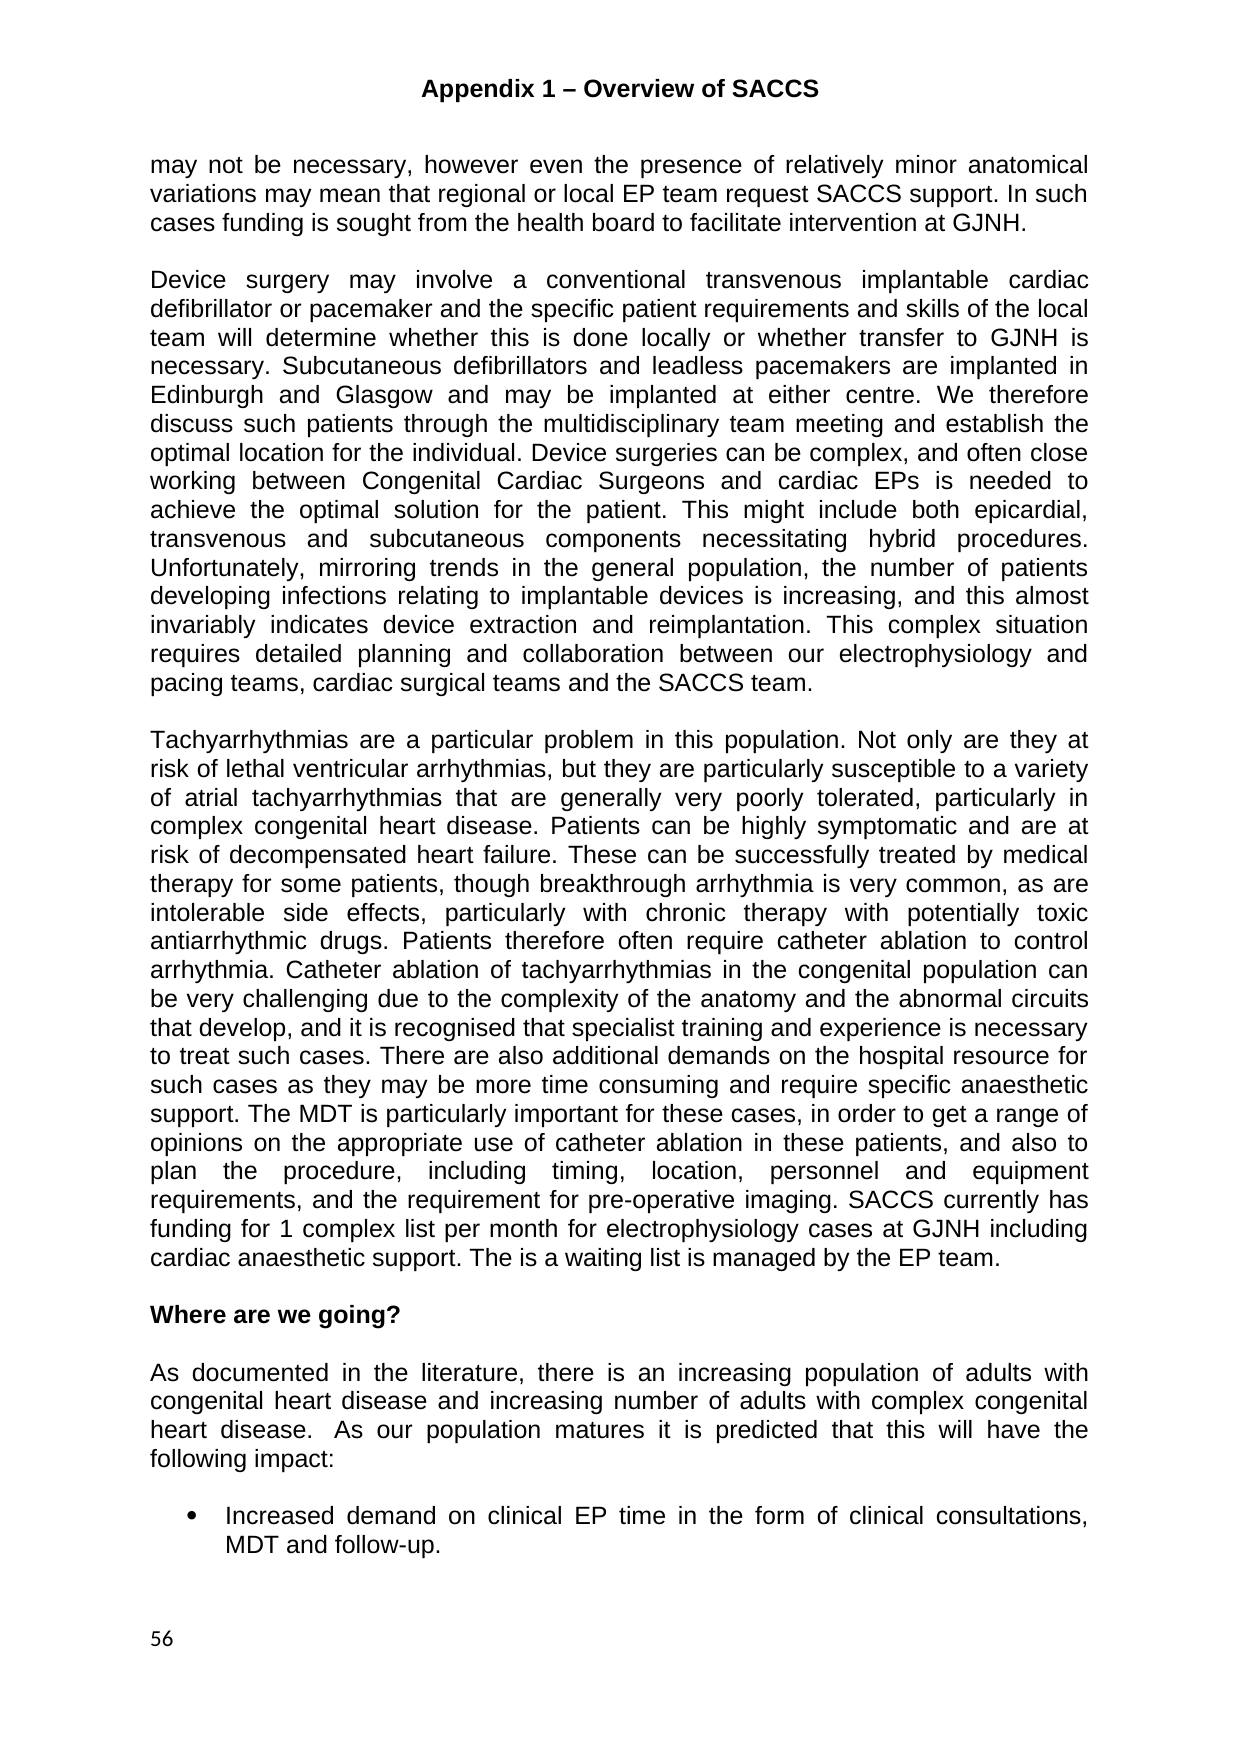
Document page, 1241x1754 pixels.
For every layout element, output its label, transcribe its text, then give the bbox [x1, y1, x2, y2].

list Increased demand on clinical EP time in the form of clinical consultations, MDT and follow-up. [187, 1501, 1090, 1559]
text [150, 150, 1090, 236]
text Tachyarrhythmias are a particular problem in this population. Not only are they at risk of lethal ventricular arrhythmias, but they are particularly susceptible to a variety of atrial tachyarrhythmias that are generally very poorly tolerated, particularly in complex congenital heart disease. Patients can be highly symptomatic and are at risk of decompensated heart failure. These can be successfully treated by medical therapy for some patients, though breakthrough arrhythmia is very common, as are intolerable side effects, particularly with chronic therapy with potentially toxic antiarrhythmic drugs. Patients therefore often require catheter ablation to control arrhythmia. Catheter ablation of tachyarrhythmias in the congenital population can be very challenging due to the complexity of the anatomy and the abnormal circuits that develop, and it is recognised that specialist training and experience is necessary to treat such cases. There are also additional demands on the hospital resource for such cases as they may be more time consuming and require specific anaesthetic support. The MDT is particularly important for these cases, in order to get a range of opinions on the appropriate use of catheter ablation in these patients, and also to plan the procedure, including timing, location, personnel and equipment requirements, and the requirement for pre-operative imaging. SACCS currently has funding for 1 complex list per month for electrophysiology cases at GJNH including cardiac anaesthetic support. The is a waiting list is managed by the EP team. [150, 725, 1090, 1271]
text As documented in the literature, there is an increasing population of adults with congenital heart disease and increasing number of adults with complex congenital heart disease. As our population matures it is predicted that this will have the following impact: [150, 1357, 1090, 1472]
text Where are we going? [150, 1300, 1090, 1329]
text Device surgery may involve a conventional transvenous implantable cardiac defibrillator or pacemaker and the specific patient requirements and skills of the local team will determine whether this is done locally or whether transfer to GJNH is necessary. Subcutaneous defibrillators and leadless pacemakers are implanted in Edinburgh and Glasgow and may be implanted at either centre. We therefore discuss such patients through the multidisciplinary team meeting and establish the optimal location for the individual. Device surgeries can be complex, and often close working between Congenital Cardiac Surgeons and cardiac EPs is needed to achieve the optimal solution for the patient. This might include both epicardial, transvenous and subcutaneous components necessitating hybrid procedures. Unfortunately, mirroring trends in the general population, the number of patients developing infections relating to implantable devices is increasing, and this almost invariably indicates device extraction and reimplantation. This complex situation requires detailed planning and collaboration between our electrophysiology and pacing teams, cardiac surgical teams and the SACCS team. [150, 265, 1090, 696]
